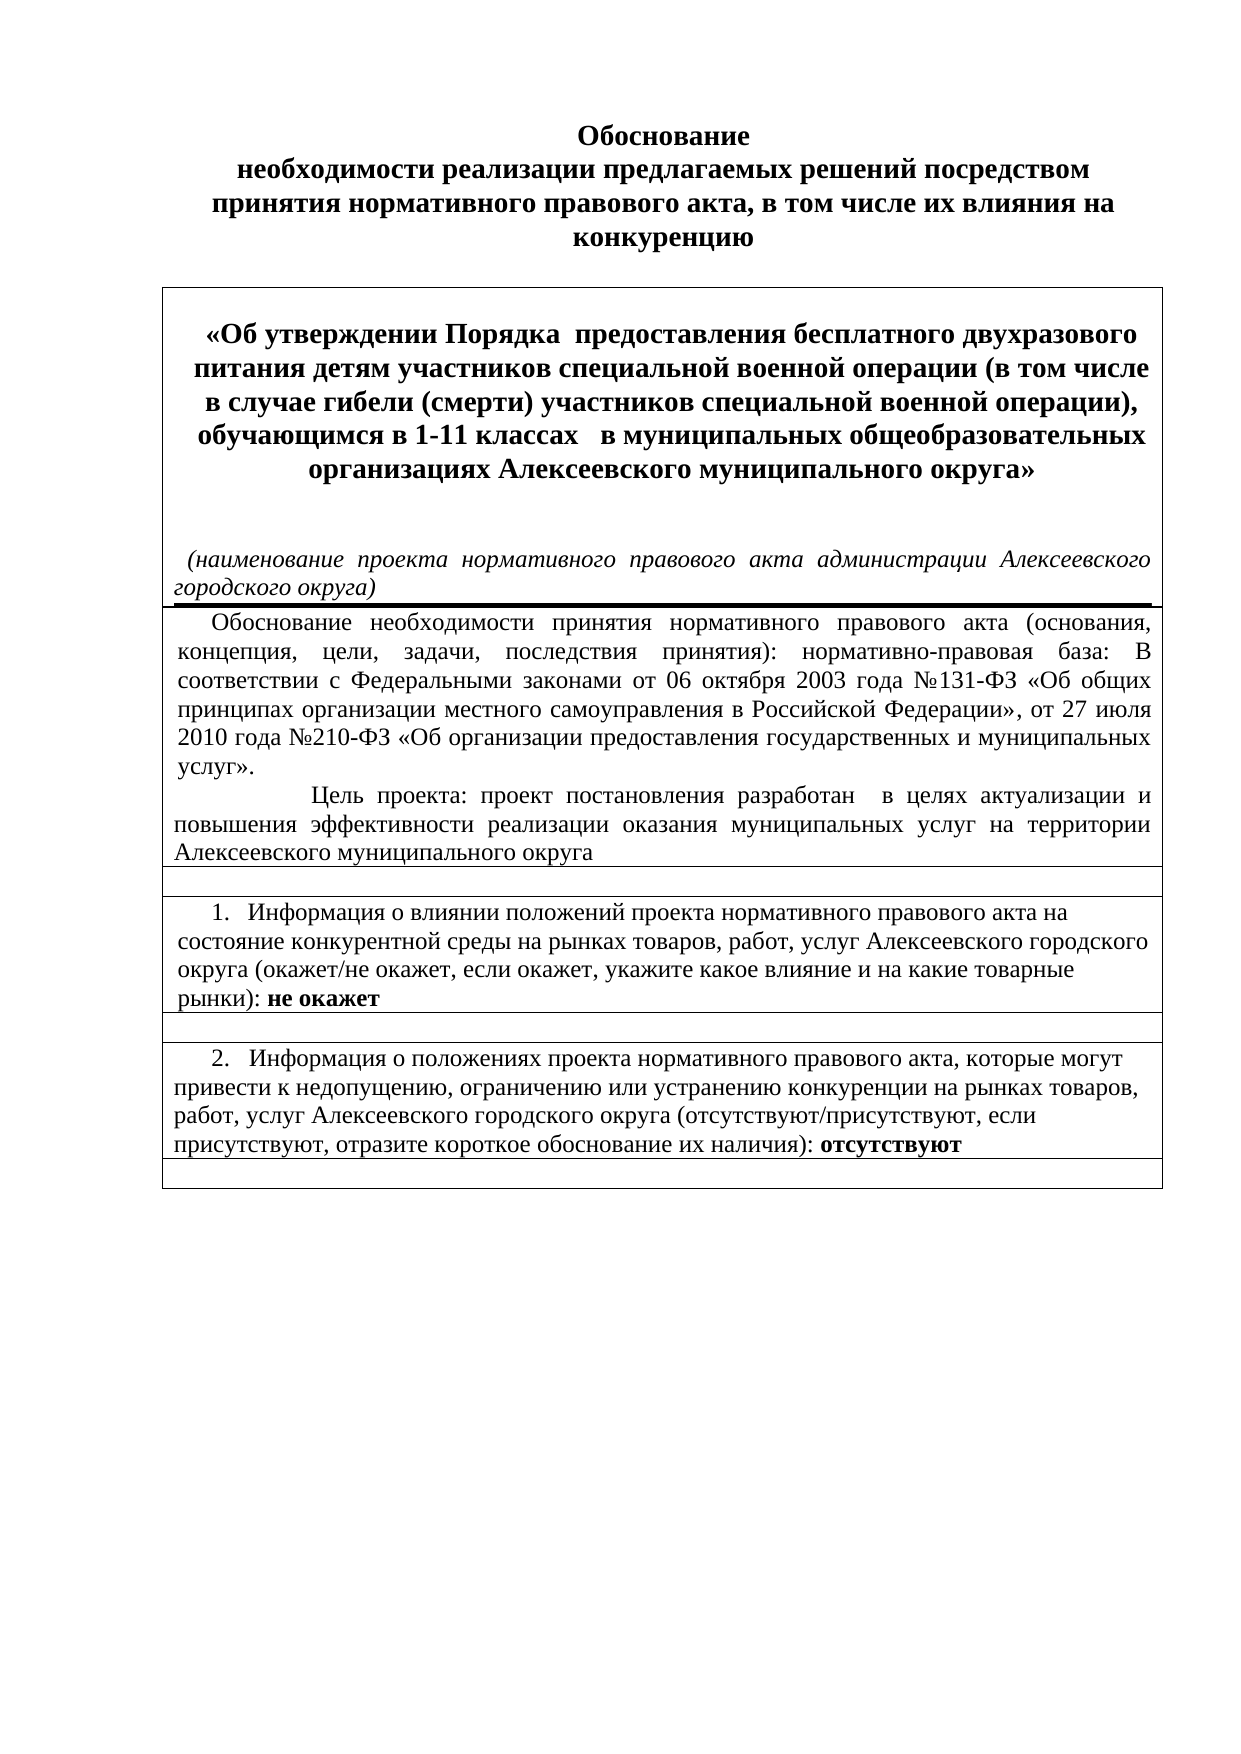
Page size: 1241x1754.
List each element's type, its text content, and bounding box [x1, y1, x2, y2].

table_cell [163, 1159, 1162, 1188]
table_cell [163, 867, 1162, 896]
text Обоснование [177, 118, 1149, 152]
table_cell Информация о влиянии положений проекта нормативного правового акта на состояние конкурентной среды на рынках товаров, работ, услуг Алексеевского городского округа (окажет/не окажет, если окажет, укажите какое влияние и на какие товарные рынки): не окажет [163, 897, 1162, 1012]
text необходимости реализации предлагаемых решений посредством принятия нормативного правового акта, в том числе их влияния на конкуренцию [177, 152, 1149, 253]
table_cell Информация о положениях проекта нормативного правового акта, которые могут привести к недопущению, ограничению или устранению конкуренции на рынках товаров, работ, услуг Алексеевского городского округа (отсутствуют/присутствуют, если присутствуют, отразите короткое обоснование их наличия): отсутствуют [163, 1043, 1162, 1158]
table_cell Обоснование необходимости принятия нормативного правового акта (основания, концепция, цели, задачи, последствия принятия): нормативно-правовая база: В соответствии с Федеральными законами от 06 октября 2003 года №131-ФЗ «Об общих принципах организации местного самоуправления в Российской Федерации», от 27 июля 2010 года №210-ФЗ «Об организации предоставления государственных и муниципальных услуг». Цель проекта: проект постановления разработан в целях актуализации и повышения эффективности реализации оказания муниципальных услуг на территории Алексеевского муниципального округа [163, 608, 1162, 866]
table_cell [163, 1013, 1162, 1042]
table_header «Об утверждении Порядка предоставления бесплатного двухразового питания детям участников специальной военной операции (в том числе в случае гибели (смерти) участников специальной военной операции), обучающимся в 1-11 классах в муниципальных общеобразовательных организациях Алексеевского муниципального округа» (наименование проекта нормативного правового акта администрации Алексеевского городского округа) [163, 288, 1162, 606]
